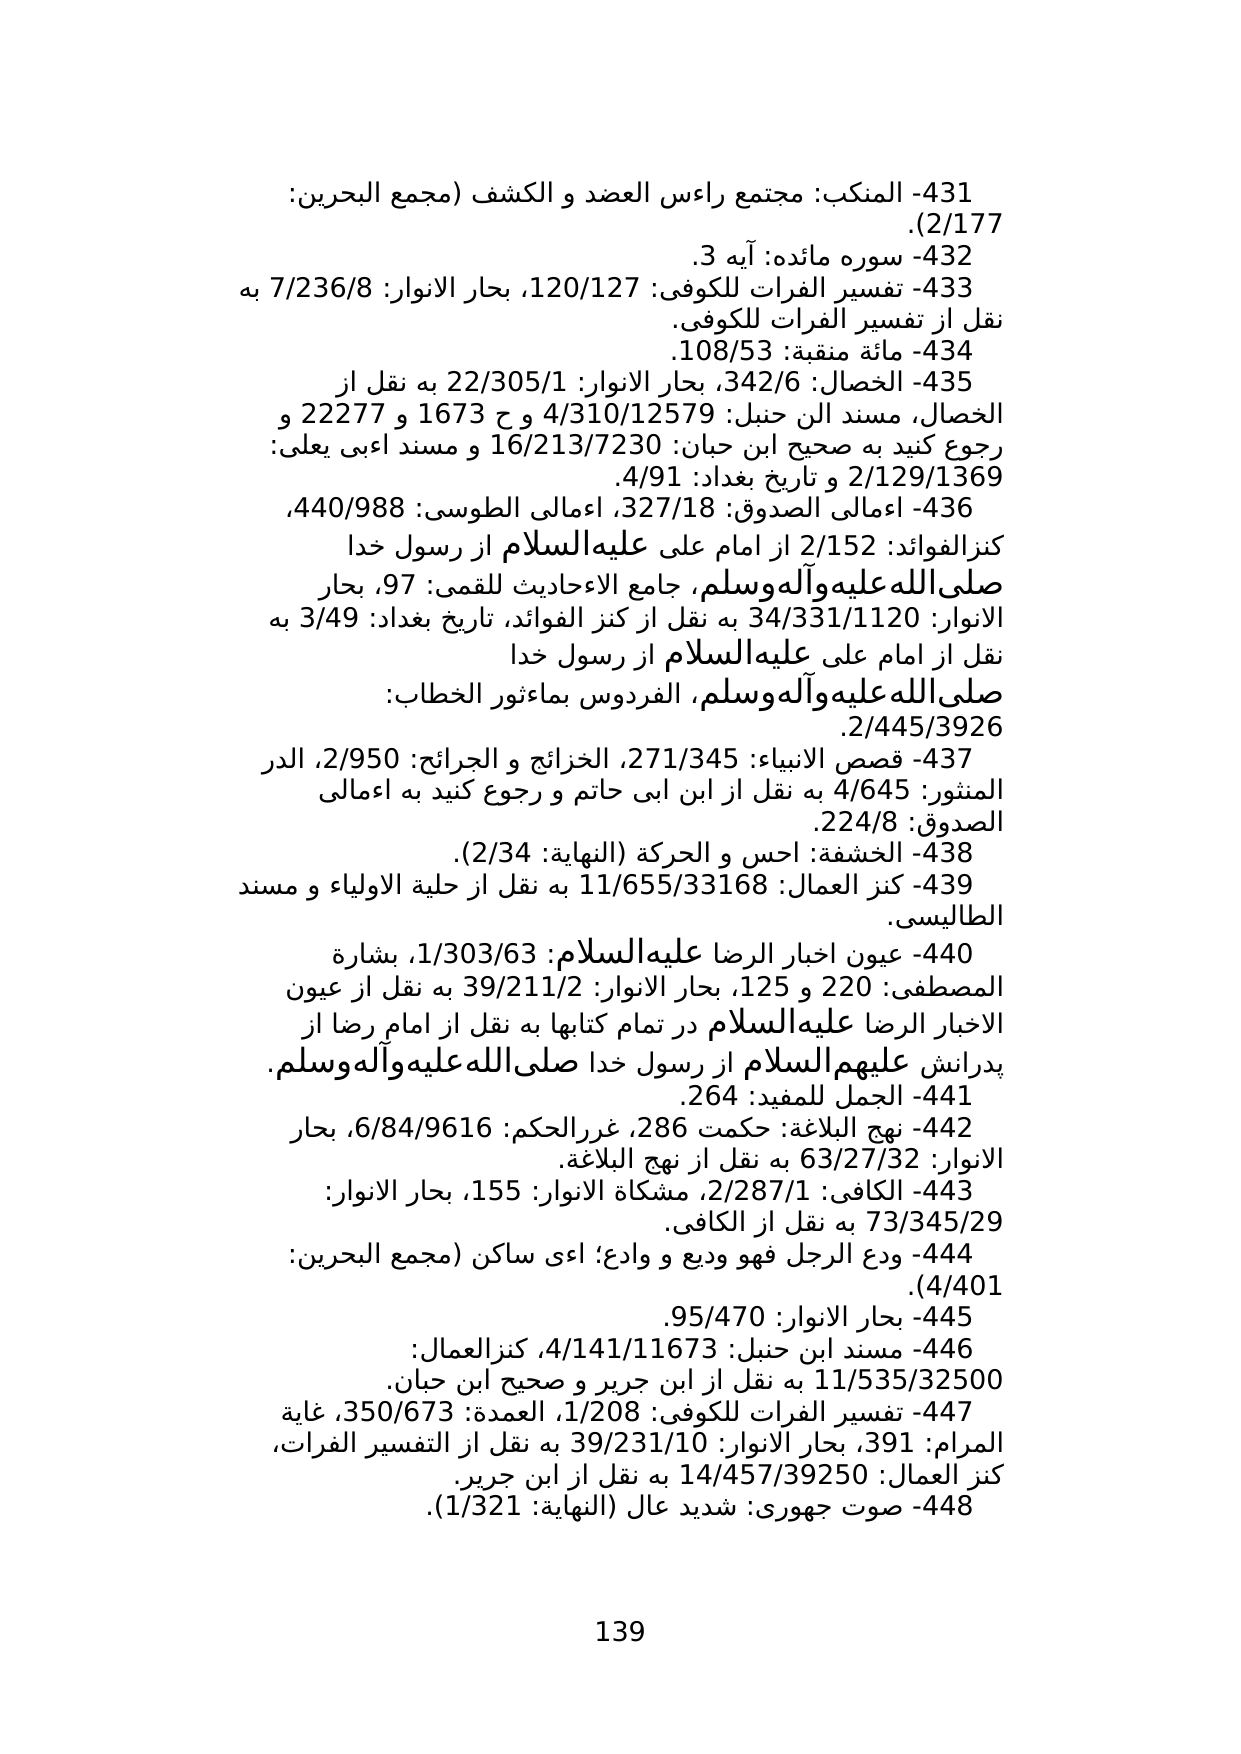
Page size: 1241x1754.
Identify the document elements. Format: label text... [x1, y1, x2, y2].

text 443- الكافى: 2/287/1، مشكاة الانوار: 155، بحار الانوار: 73/345/29 به نقل از الكافى. [236, 1175, 1004, 1238]
text 436- اءمالى الصدوق: 327/18، اءمالى الطوسى: 440/988، كنزالفوائد: 2/152 از امام على عليه‌السلام از رسول خدا صلى‌الله‌عليه‌وآله‌وسلم، جامع الاءحادیث للقمى: 97، بحار الانوار: 34/331/1120 به نقل از كنز الفوائد، تاریخ بغداد: 3/49 به نقل از امام على عليه‌السلام از رسول خدا صلى‌الله‌عليه‌وآله‌وسلم، الفردوس بماءثور الخطاب: 2/445/3926. [236, 493, 1004, 743]
text 439- كنز العمال: 11/655/33168 به نقل از حلیة الاولیاء و مسند الطالیسى. [236, 869, 1004, 932]
text 446- مسند ابن حنبل: 4/141/11673، كنزالعمال: 11/535/32500 به نقل از ابن جریر و صحیح ابن حبان. [236, 1333, 1004, 1396]
text 434- مائة منقبة: 108/53. [236, 335, 1004, 367]
text 437- قصص الانبیاء: 271/345، الخزائج و الجرائح: 2/950، الدر المنثور: 4/645 به نقل از ابن ابى حاتم و رجوع كنید به اءمالى الصدوق: 224/8. [236, 743, 1004, 838]
text 435- الخصال: 342/6، بحار الانوار: 22/305/1 به نقل از الخصال، مسند الن حنبل: 4/310/12579 و ح 1673 و 22277 و رجوع كنید به صحیح ابن حبان: 16/213/7230 و مسند اءبى یعلى: 2/129/1369 و تاریخ بغداد: 4/91. [236, 367, 1004, 493]
text 441- الجمل للمفید: 264. [236, 1080, 1004, 1112]
text 433- تفسیر الفرات للكوفى: 120/127، بحار الانوار: 7/236/8 به نقل از تفسیر الفرات للكوفى. [236, 272, 1004, 335]
text 444- ودع الرجل فهو ودیع و وادع؛ اءى ساكن (مجمع البحرین: 4/401). [236, 1238, 1004, 1301]
text 445- بحار الانوار: 95/470. [236, 1301, 1004, 1333]
text 448- صوت جهورى: شدید عال (النهایة: 1/321). [236, 1491, 1004, 1522]
text 432- سوره مائده: آیه 3. [236, 240, 1004, 272]
text 440- عیون اخبار الرضا عليه‌السلام: 1/303/63، بشارة المصطفى: 220 و 125، بحار الانوار: 39/211/2 به نقل از عیون الاخبار الرضا عليه‌السلام در تمام كتابها به نقل از امام رضا از پدرانش عليهم‌السلام از رسول خدا صلى‌الله‌عليه‌وآله‌وسلم. [236, 932, 1004, 1080]
text 447- تفسیر الفرات للكوفى: 1/208، العمدة: 350/673، غایة المرام: 391، بحار الانوار: 39/231/10 به نقل از التفسیر الفرات، كنز العمال: 14/457/39250 به نقل از ابن جریر. [236, 1396, 1004, 1491]
text 431- المنكب: مجتمع راءس العضد و الكشف (مجمع البحرین: 2/177). [236, 177, 1004, 240]
text 442- نهج البلاغة: حكمت 286، غررالحكم: 6/84/9616، بحار الانوار: 63/27/32 به نقل از نهج البلاغة. [236, 1112, 1004, 1175]
text 438- الخشفة: احس و الحركة (النهایة: 2/34). [236, 838, 1004, 869]
